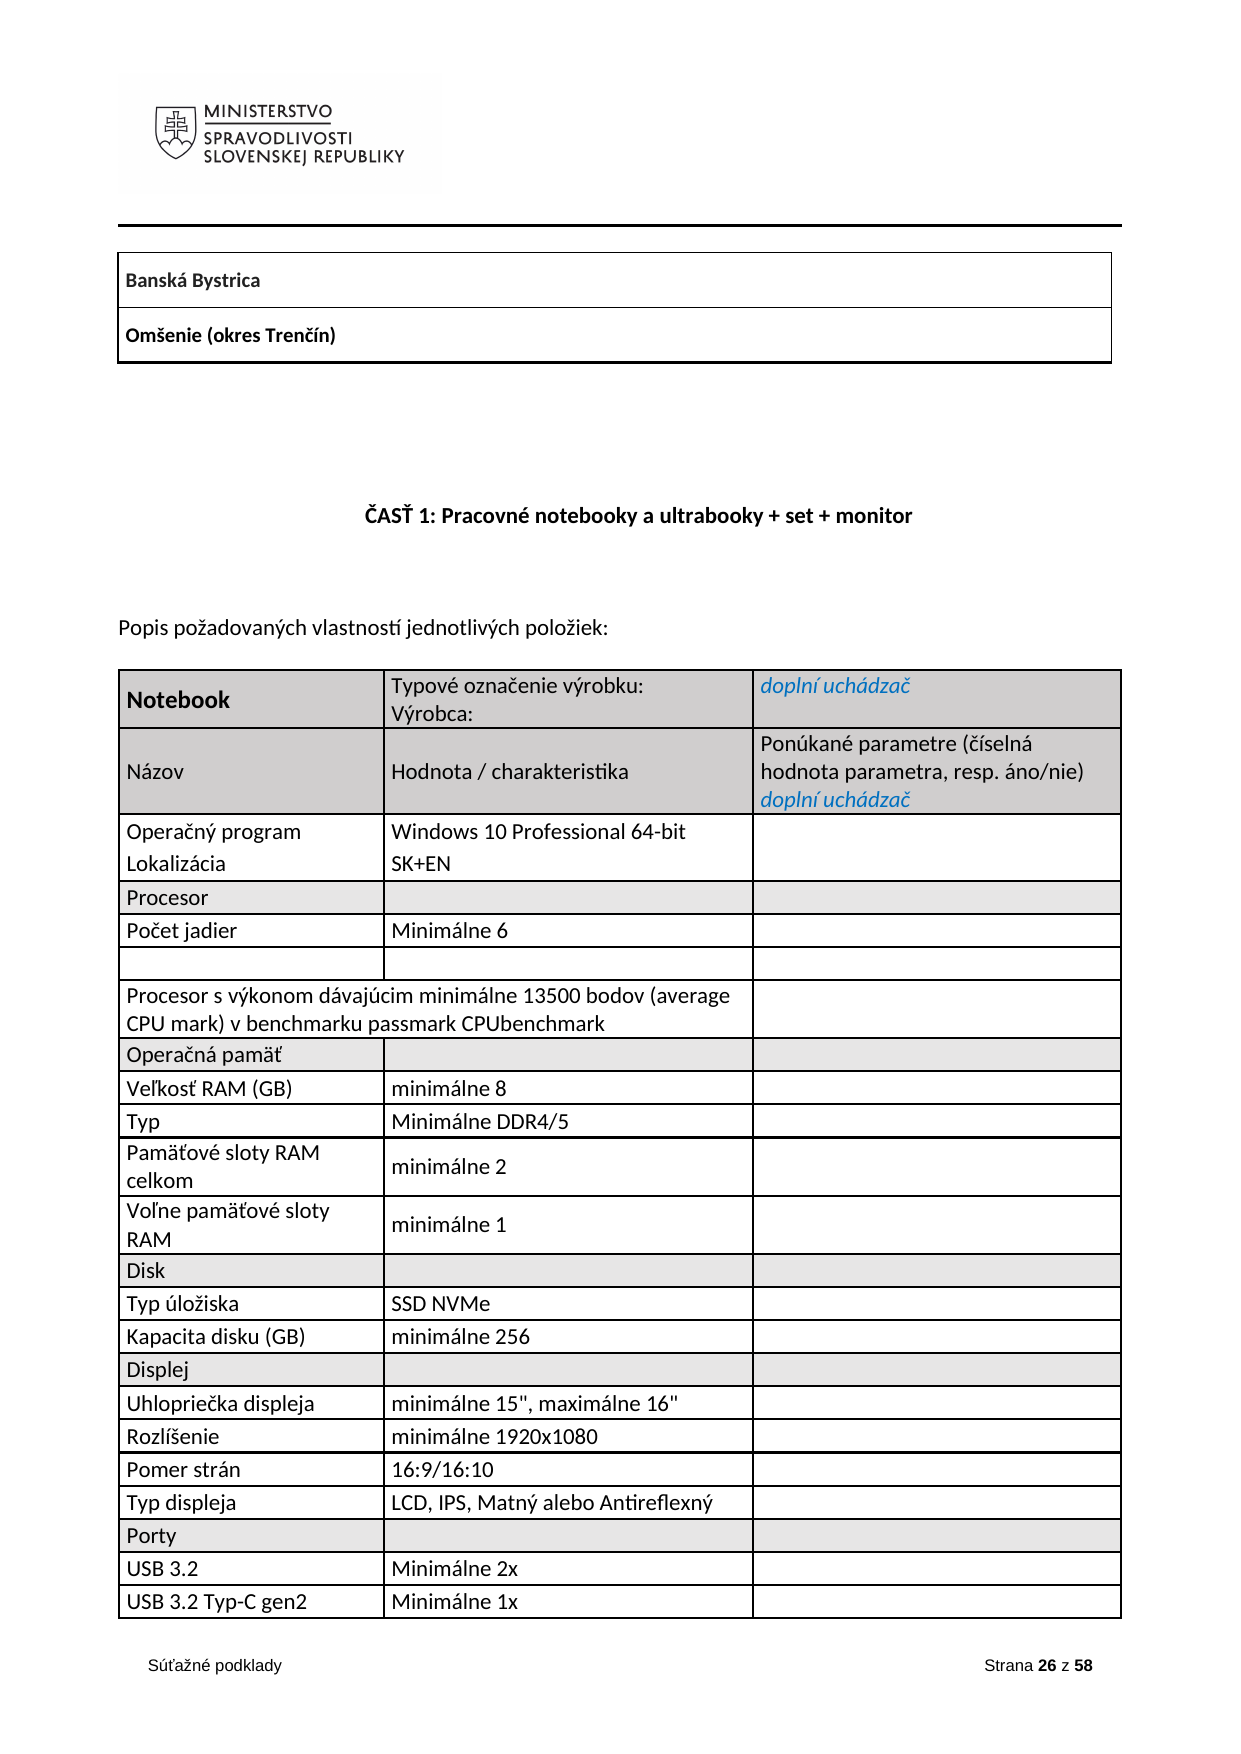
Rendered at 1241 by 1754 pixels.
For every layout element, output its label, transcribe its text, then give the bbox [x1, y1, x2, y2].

table_cell [754, 1072, 1120, 1103]
table_cell [754, 1387, 1120, 1418]
table_cell Počet jadier [120, 915, 383, 946]
table_cell Ponúkané parametre (číselná hodnota parametra, resp. áno/nie) doplní uchádzač [754, 729, 1120, 813]
text Popis požadovaných vlastností jednotlivých položiek: [118, 613, 1122, 641]
table_cell Hodnota / charakteristika [385, 729, 752, 813]
table_cell Banská Bystrica [119, 253, 1111, 307]
table_cell Typ displeja [120, 1487, 383, 1518]
table_cell [120, 948, 383, 979]
table_cell [754, 1520, 1120, 1551]
table_cell minimálne 256 [385, 1321, 752, 1352]
table_cell Disk [120, 1255, 383, 1286]
table_cell [385, 1520, 752, 1551]
table_cell [754, 1553, 1120, 1584]
table_cell Operačný program [120, 815, 383, 846]
table_cell [385, 1354, 752, 1385]
table_cell [754, 846, 1120, 879]
table_cell [754, 1197, 1120, 1253]
table_cell [754, 1354, 1120, 1385]
table_cell [754, 1586, 1120, 1617]
table_cell [754, 1288, 1120, 1319]
table_cell Lokalizácia [120, 846, 383, 879]
table_cell Veľkosť RAM (GB) [120, 1072, 383, 1103]
table_cell minimálne 8 [385, 1072, 752, 1103]
table_cell Typ úložiska [120, 1288, 383, 1319]
table_header doplní uchádzač [754, 671, 1120, 727]
table_cell [754, 915, 1120, 946]
table_cell Uhlopriečka displeja [120, 1387, 383, 1418]
list ČASŤ 1: Pracovné notebooky a ultrabooky + set + monitor [156, 501, 1122, 529]
table_cell Procesor [120, 882, 383, 913]
table_cell Procesor s výkonom dávajúcim minimálne 13500 bodov (average CPU mark) v benchmarku passmark CPUbenchmark [120, 981, 752, 1037]
table_cell [385, 882, 752, 913]
table_cell [385, 948, 752, 979]
table_cell [754, 1420, 1120, 1451]
table_cell [385, 1255, 752, 1286]
table_cell Operačná pamäť [120, 1039, 383, 1070]
table_cell minimálne 2 [385, 1139, 752, 1194]
table_cell 16:9/16:10 [385, 1454, 752, 1484]
table_cell [754, 1321, 1120, 1352]
table_cell Omšenie (okres Trenčín) [119, 308, 1111, 361]
table_cell Kapacita disku (GB) [120, 1321, 383, 1352]
table_cell [385, 1039, 752, 1070]
table_cell [754, 1139, 1120, 1194]
table_cell Pamäťové sloty RAM celkom [120, 1139, 383, 1194]
table_cell [754, 1105, 1120, 1136]
table_cell Windows 10 Professional 64-bit [385, 815, 752, 846]
table_header Notebook [120, 671, 383, 727]
table_cell [754, 882, 1120, 913]
table_cell Voľne pamäťové sloty RAM [120, 1197, 383, 1253]
table_cell [754, 1487, 1120, 1518]
table_cell Názov [120, 729, 383, 813]
table_cell Porty [120, 1520, 383, 1551]
table_cell [754, 1255, 1120, 1286]
table_cell Rozlíšenie [120, 1420, 383, 1451]
table_cell Minimálne 1x [385, 1586, 752, 1617]
table_cell LCD, IPS, Matný alebo Antireflexný [385, 1487, 752, 1518]
table_cell Typ [120, 1105, 383, 1136]
table_header Typové označenie výrobku: Výrobca: [385, 671, 752, 727]
table_cell minimálne 1 [385, 1197, 752, 1253]
table_cell [754, 1454, 1120, 1484]
table_cell Minimálne DDR4/5 [385, 1105, 752, 1136]
table_cell Pomer strán [120, 1454, 383, 1484]
table_cell minimálne 15", maximálne 16" [385, 1387, 752, 1418]
table_cell USB 3.2 Typ-C gen2 [120, 1586, 383, 1617]
table_cell Displej [120, 1354, 383, 1385]
table_cell [754, 1039, 1120, 1070]
table_cell Minimálne 2x [385, 1553, 752, 1584]
table_cell [754, 948, 1120, 979]
table_cell SSD NVMe [385, 1288, 752, 1319]
table_cell Minimálne 6 [385, 915, 752, 946]
table_cell [754, 815, 1120, 846]
table_cell USB 3.2 [120, 1553, 383, 1584]
table_cell SK+EN [385, 846, 752, 879]
picture [118, 73, 443, 194]
table_cell minimálne 1920x1080 [385, 1420, 752, 1451]
table_cell [754, 981, 1120, 1037]
